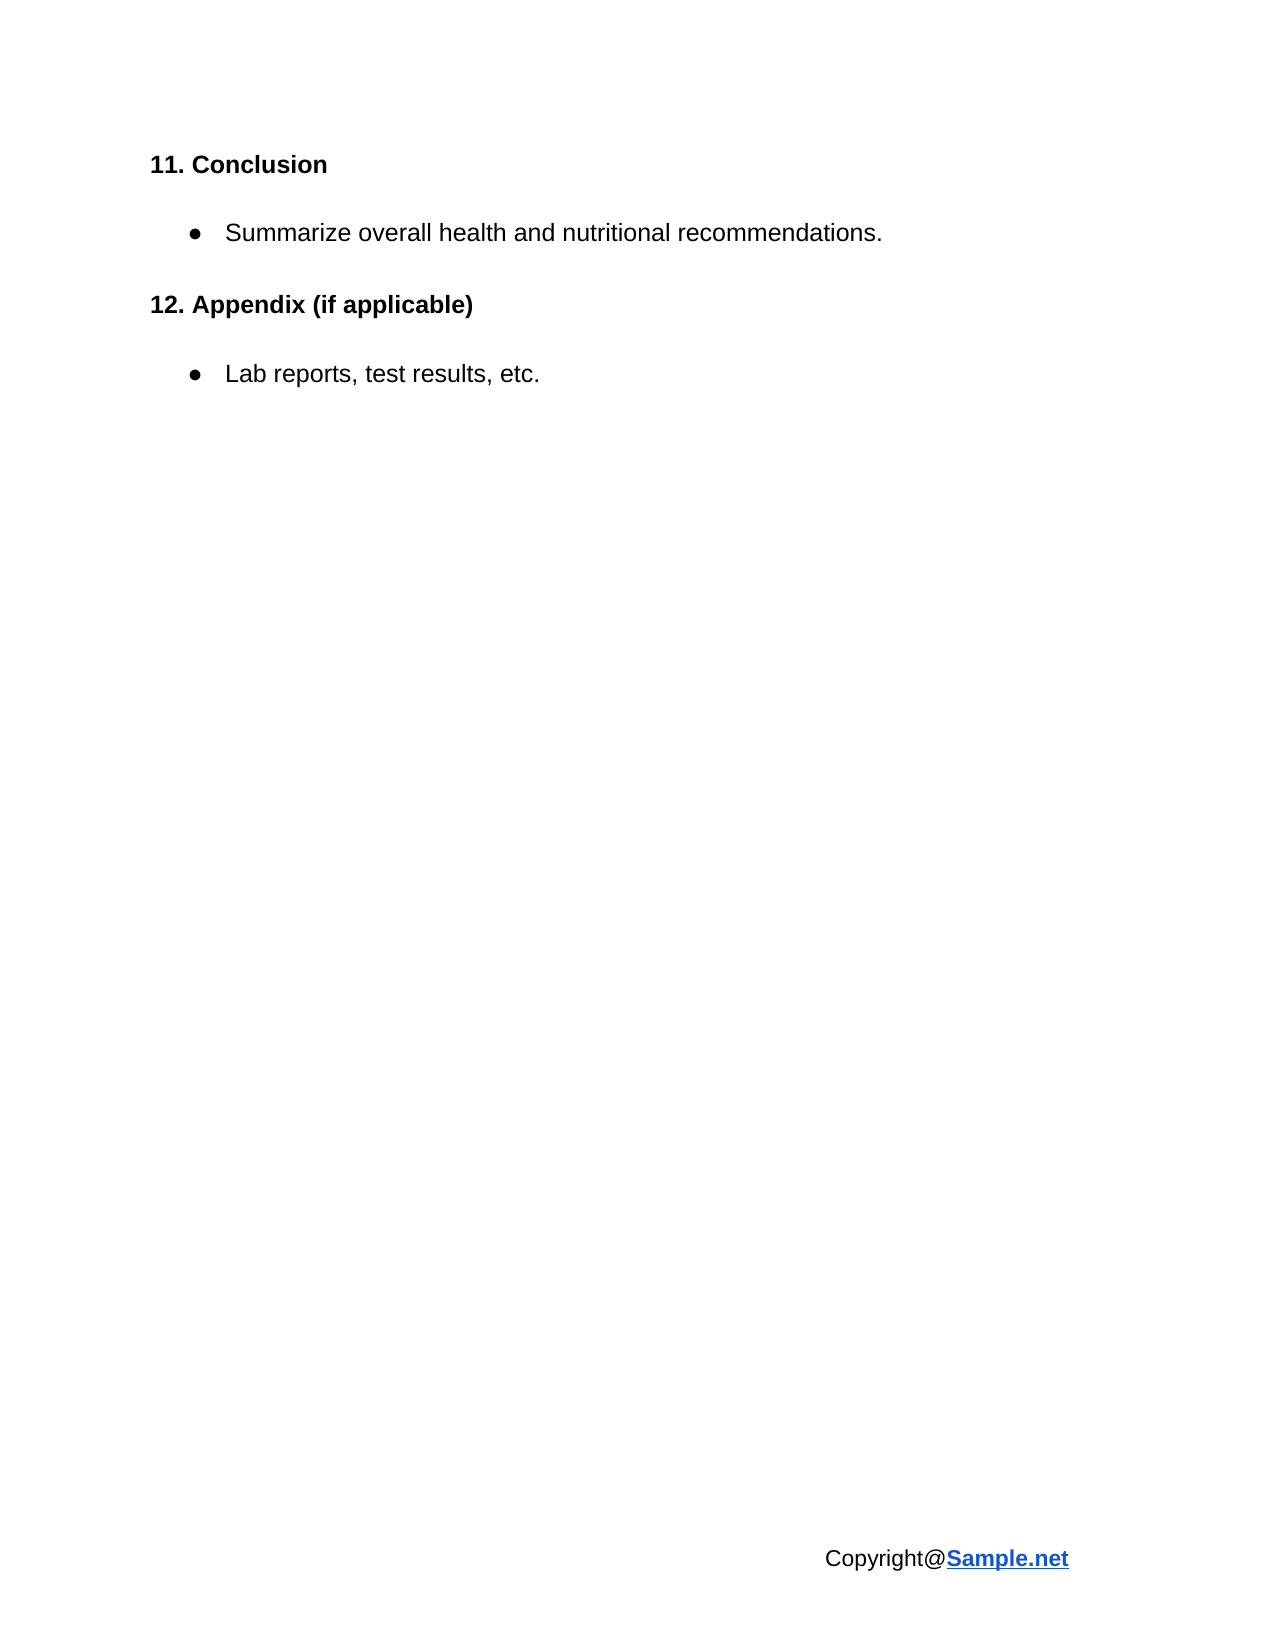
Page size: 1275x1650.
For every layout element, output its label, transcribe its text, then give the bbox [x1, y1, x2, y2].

list Summarize overall health and nutritional recommendations. [187, 218, 1125, 247]
subtitle 11. Conclusion [150, 150, 1125, 179]
list Lab reports, test results, etc. [187, 358, 1125, 387]
subtitle 12. Appendix (if applicable) [150, 290, 1125, 319]
